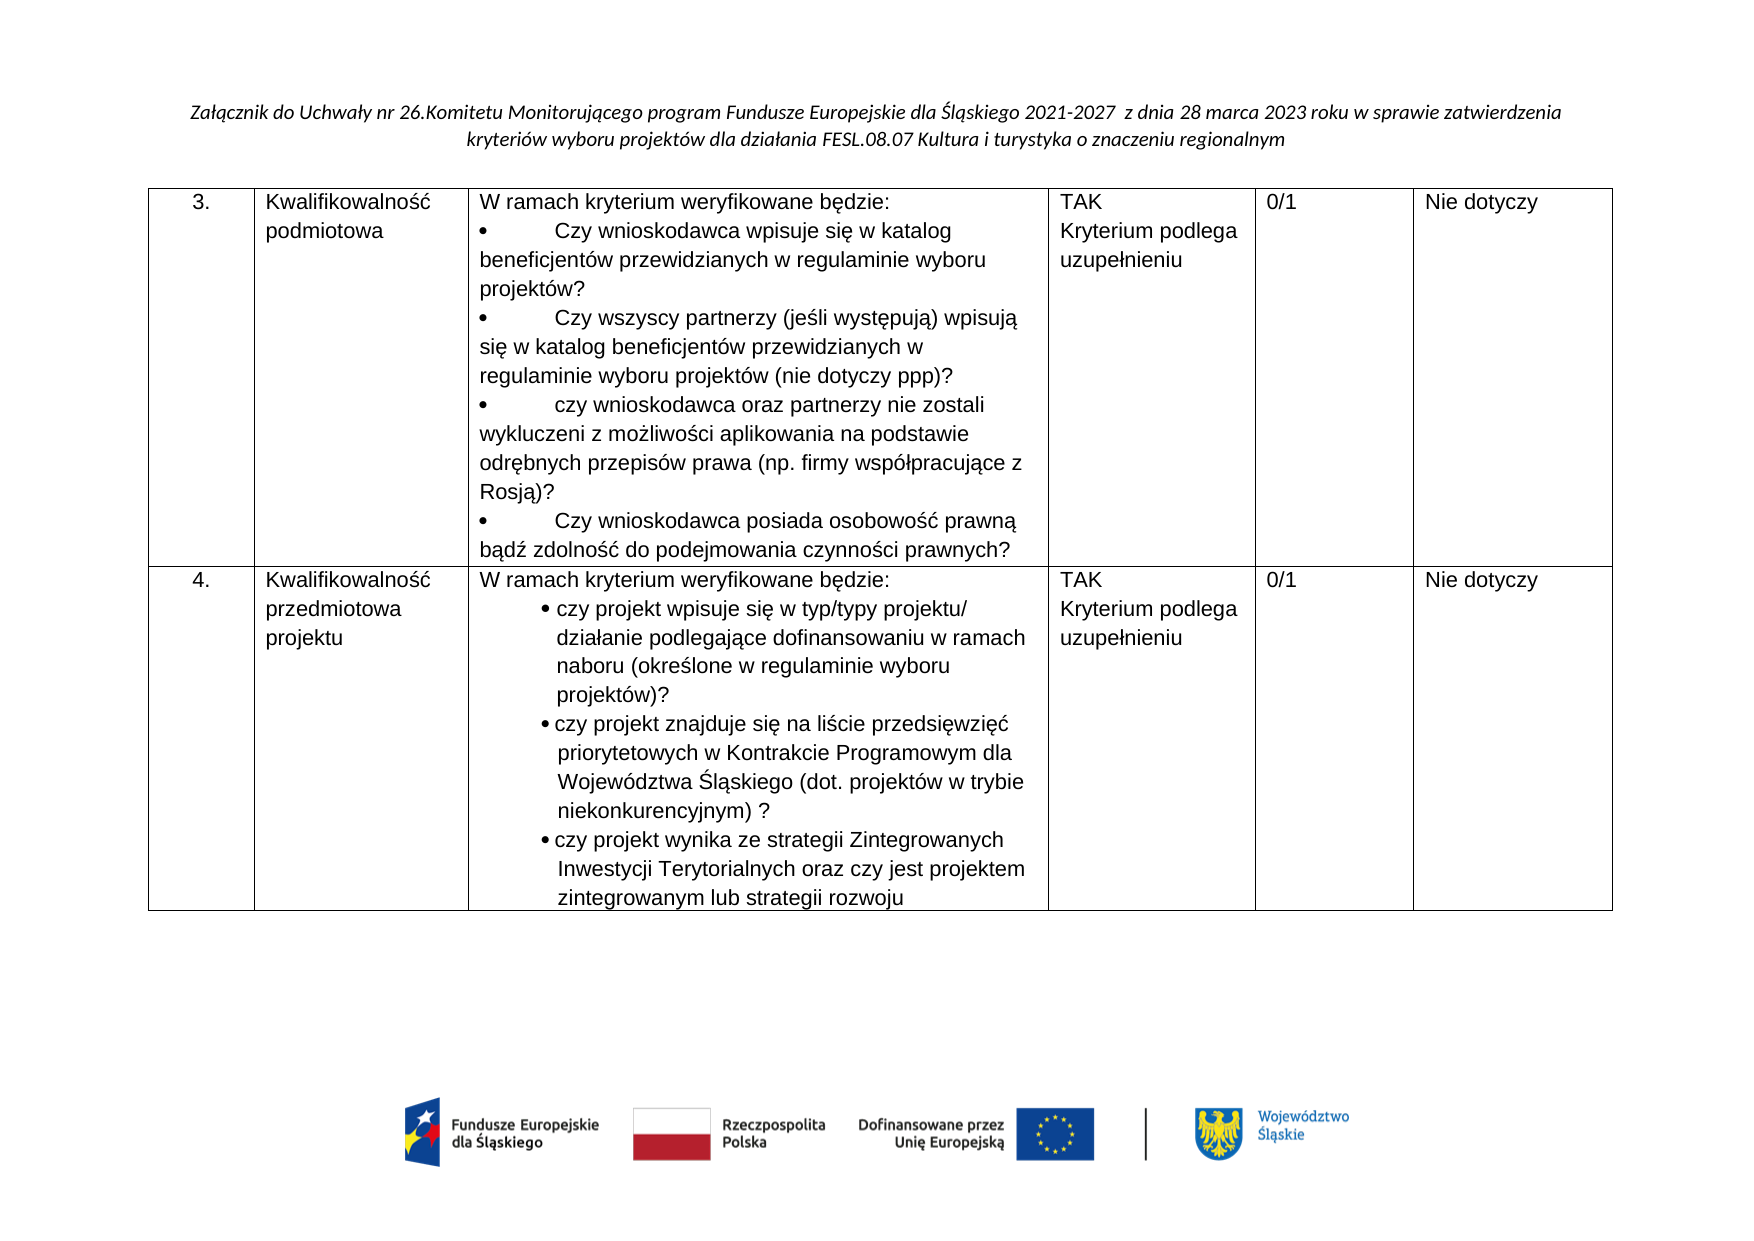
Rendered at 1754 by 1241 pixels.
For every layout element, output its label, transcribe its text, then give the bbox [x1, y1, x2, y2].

table_cell Kwalifikowalność przedmiotowa projektu [255, 567, 468, 910]
picture [405, 1097, 1349, 1167]
table_cell TAK Kryterium podlega uzupełnieniu [1049, 189, 1255, 566]
table_cell [149, 567, 254, 910]
table_cell TAK Kryterium podlega uzupełnieniu [1049, 567, 1255, 910]
table_cell 0/1 [1256, 189, 1413, 566]
table_cell 0/1 [1256, 567, 1413, 910]
table_cell W ramach kryterium weryfikowane będzie: Czy wnioskodawca wpisuje się w katalog beneficjentów przewidzianych w regulaminie wyboru projektów? Czy wszyscy partnerzy (jeśli występują) wpisują się w katalog beneficjentów przewidzianych w regulaminie wyboru projektów (nie dotyczy ppp)? czy wnioskodawca oraz partnerzy nie zostali wykluczeni z możliwości aplikowania na podstawie odrębnych przepisów prawa (np. firmy współpracujące z Rosją)? Czy wnioskodawca posiada osobowość prawną bądź zdolność do podejmowania czynności prawnych? [469, 189, 1048, 566]
table_cell Kwalifikowalność podmiotowa [255, 189, 468, 566]
table_cell Nie dotyczy [1414, 189, 1612, 566]
table_cell [149, 189, 254, 566]
table_cell Nie dotyczy [1414, 567, 1612, 910]
